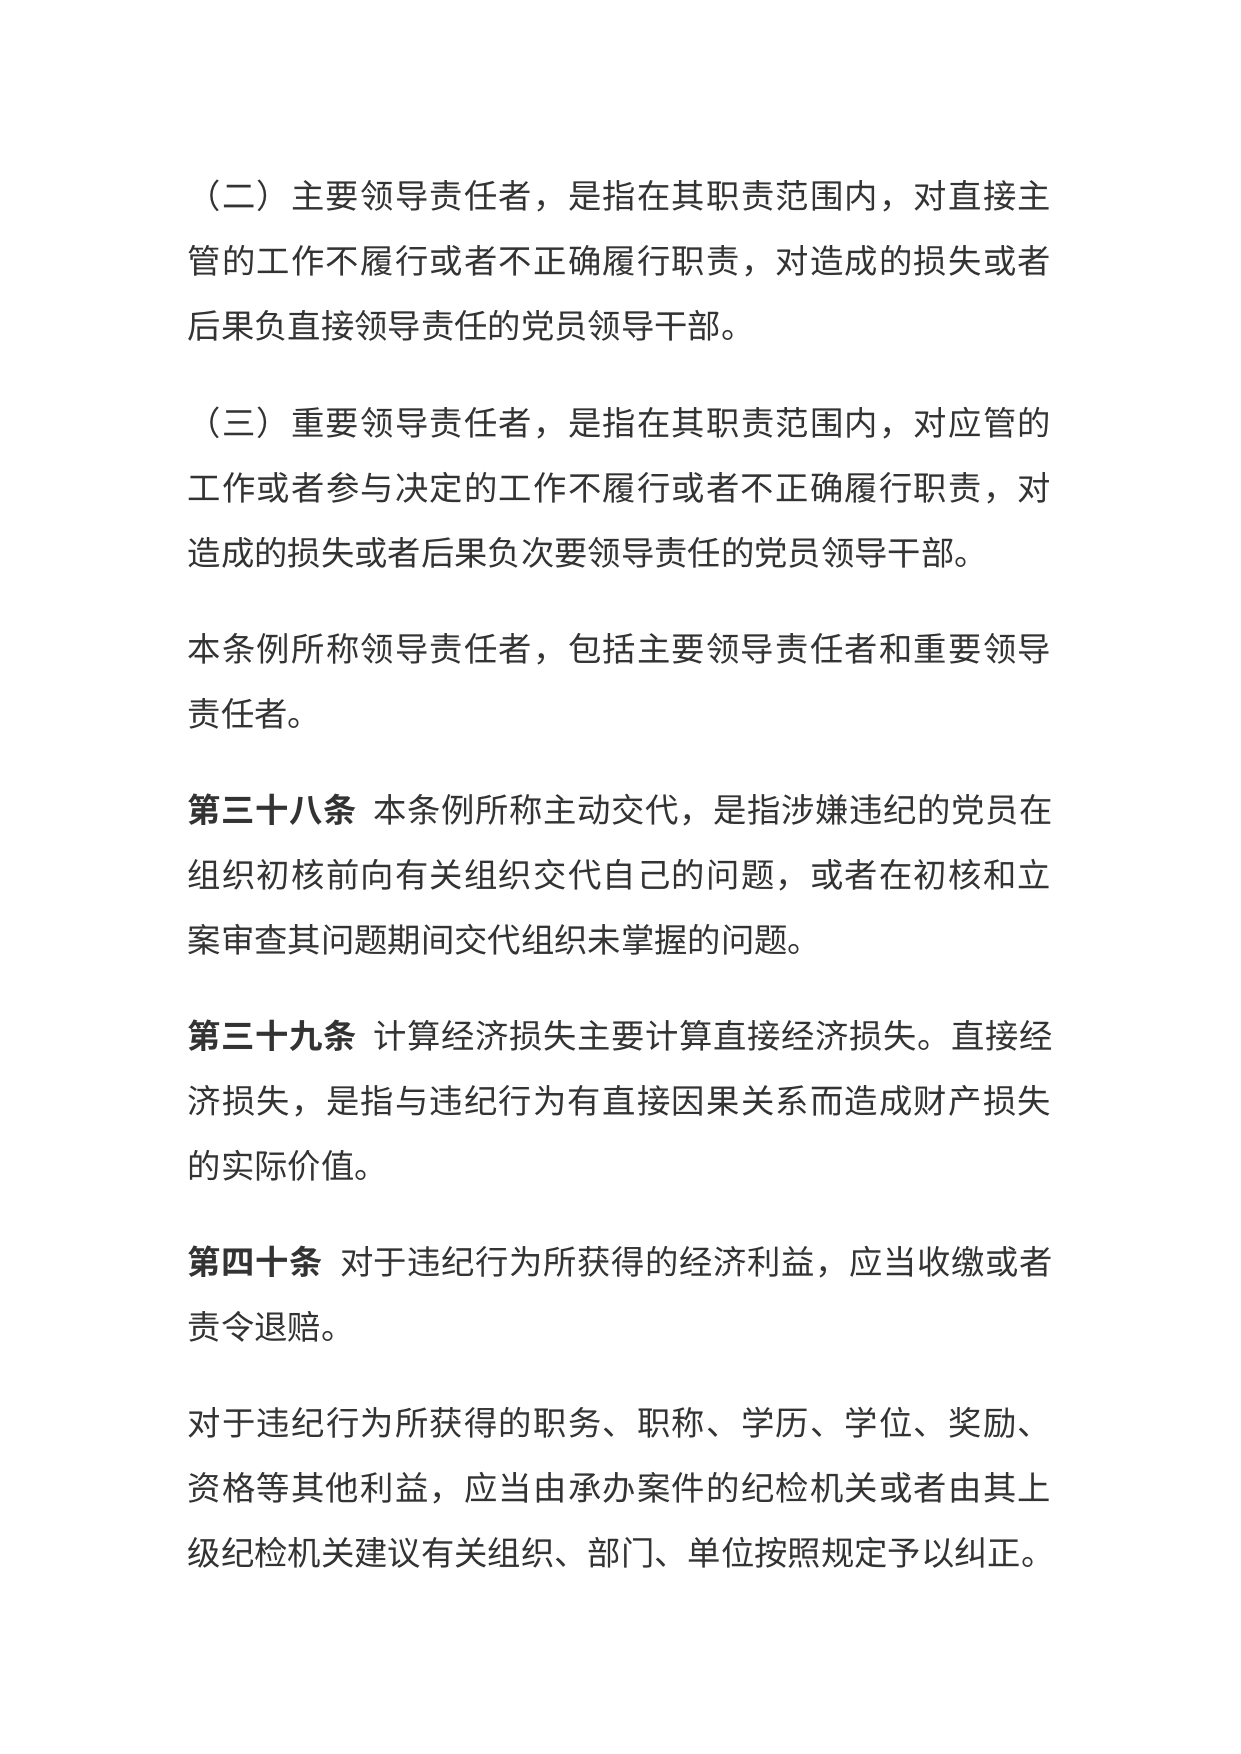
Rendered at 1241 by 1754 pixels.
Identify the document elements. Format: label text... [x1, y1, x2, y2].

text 本条例所称领导责任者，包括主要领导责任者和重要领导责任者。 [187, 614, 1053, 744]
text 第三十九条 计算经济损失主要计算直接经济损失。直接经济损失，是指与违纪行为有直接因果关系而造成财产损失的实际价值。 [187, 1002, 1053, 1197]
text 第四十条 对于违纪行为所获得的经济利益，应当收缴或者责令退赔。 [187, 1228, 1053, 1358]
text （二）主要领导责任者，是指在其职责范围内，对直接主管的工作不履行或者不正确履行职责，对造成的损失或者后果负直接领导责任的党员领导干部。 [187, 162, 1053, 357]
text 第三十八条 本条例所称主动交代，是指涉嫌违纪的党员在组织初核前向有关组织交代自己的问题，或者在初核和立案审查其问题期间交代组织未掌握的问题。 [187, 775, 1053, 970]
text （三）重要领导责任者，是指在其职责范围内，对应管的工作或者参与决定的工作不履行或者不正确履行职责，对造成的损失或者后果负次要领导责任的党员领导干部。 [187, 388, 1053, 583]
text 对于违纪行为所获得的职务、职称、学历、学位、奖励、资格等其他利益，应当由承办案件的纪检机关或者由其上级纪检机关建议有关组织、部门、单位按照规定予以纠正。 [187, 1389, 1053, 1584]
